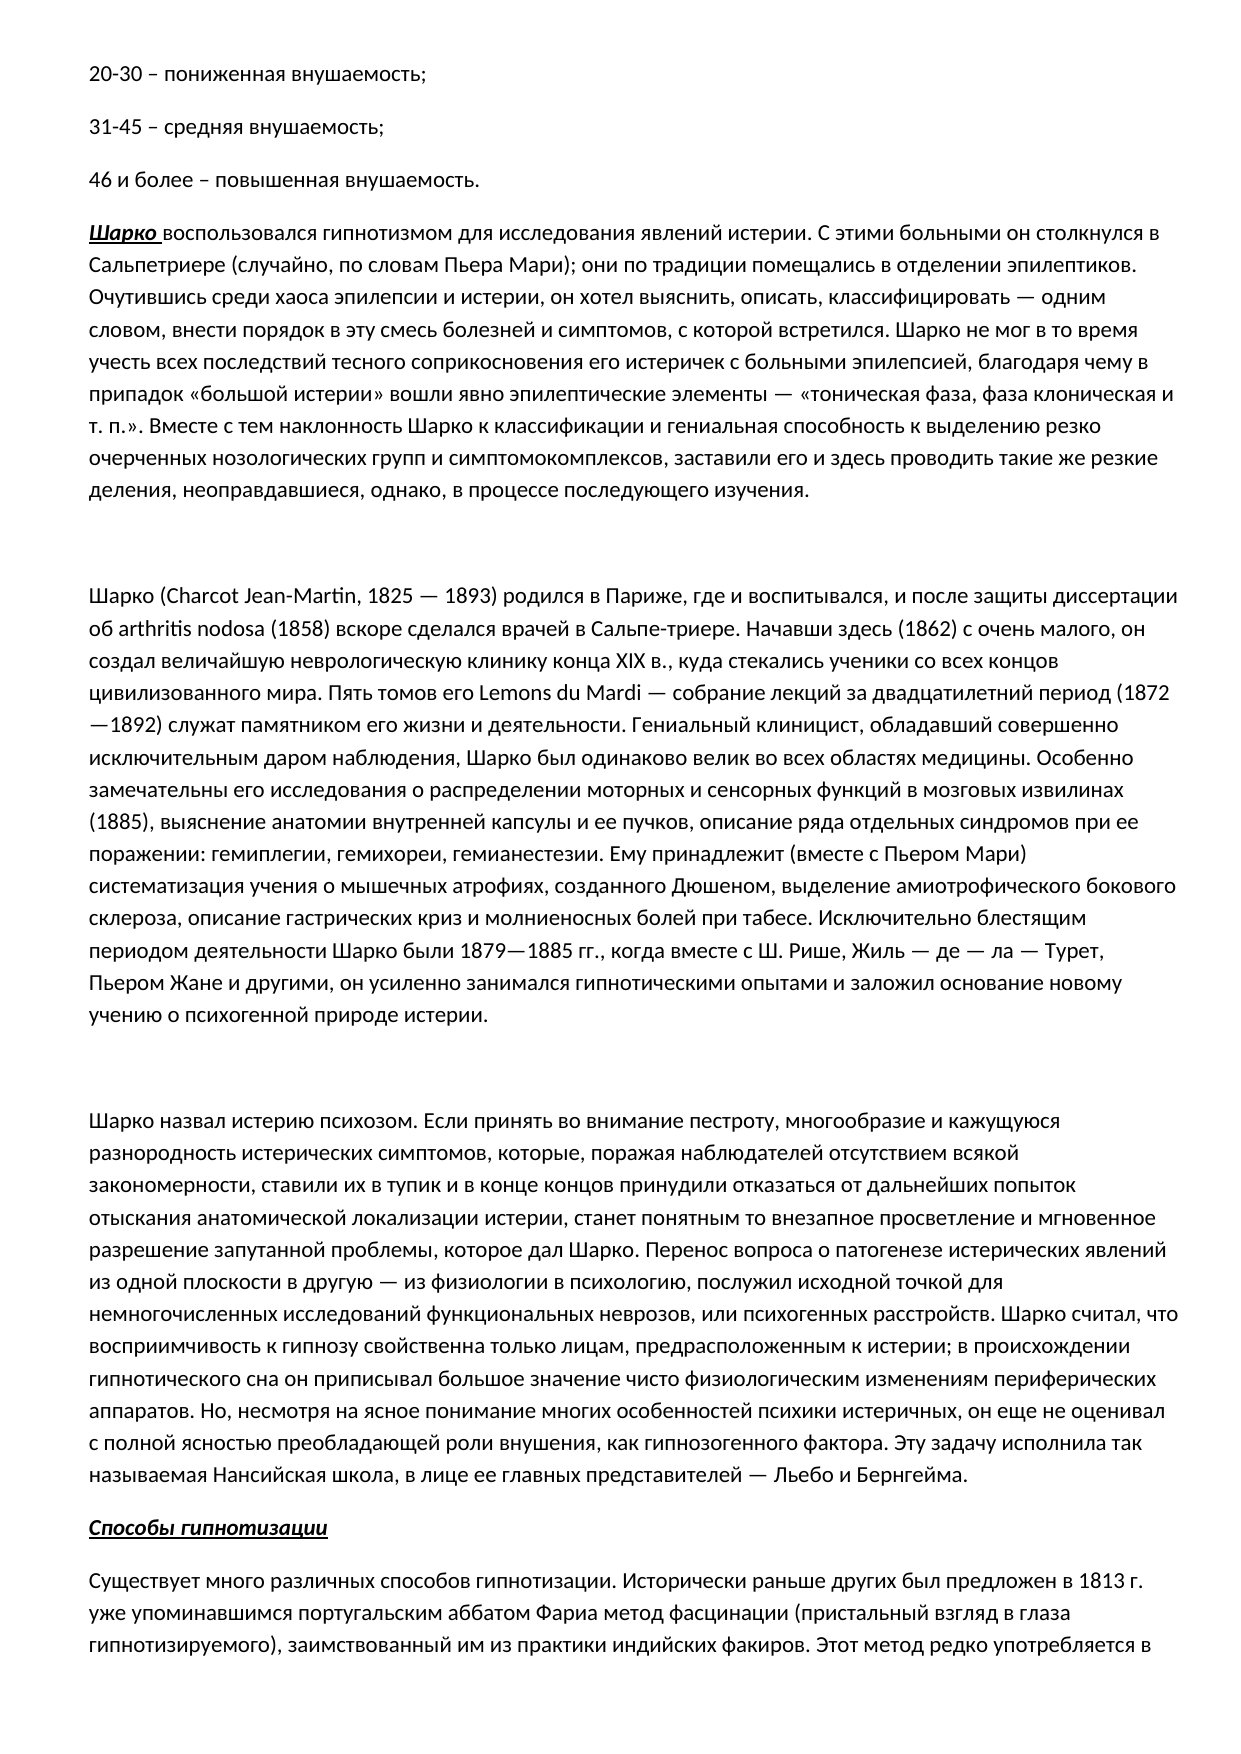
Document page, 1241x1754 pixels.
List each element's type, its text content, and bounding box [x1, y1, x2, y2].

text 31-45 – средняя внушаемость; [89, 112, 1181, 140]
text Шарко назвал истерию психозом. Если принять во внимание пестроту, многообразие и кажущуюся разнородность истерических симптомов, которые, поражая наблюдателей отсутствием всякой закономерности, ставили их в тупик и в конце концов принудили отказаться от дальнейших попыток отыскания анатомической локализации истерии, станет понятным то внезапное просветление и мгновенное разрешение запутанной проблемы, которое дал Шарко. Перенос вопроса о патогенезе истерических явлений из одной плоскости в другую — из физиологии в психологию, послужил исходной точкой для немногочисленных исследований функциональных неврозов, или психогенных расстройств. Шарко считал, что восприимчивость к гипнозу свойственна только лицам, предрасположенным к истерии; в происхождении гипнотического сна он приписывал большое значение чисто физиологическим изменениям периферических аппаратов. Но, несмотря на ясное понимание многих особенностей психики истеричных, он еще не оценивал с полной ясностью преобладающей роли внушения, как гипнозогенного фактора. Эту задачу исполнила так называемая Нансийская школа, в лице ее главных представителей — Льебо и Бернгейма. [89, 1106, 1181, 1488]
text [89, 1566, 1181, 1659]
text Шарко воспользовался гипнотизмом для исследования явлений истерии. С этими больными он столкнулся в Сальпетриере (случайно, по словам Пьера Мари); они по традиции помещались в отделении эпилептиков. Очутившись среди хаоса эпилепсии и истерии, он хотел выяснить, описать, классифицировать — одним словом, внести порядок в эту смесь болезней и симптомов, с которой встретился. Шарко не мог в то время учесть всех последствий тесного соприкосновения его истеричек с больными эпилепсией, благодаря чему в припадок «большой истерии» вошли явно эпилептические элементы — «тоническая фаза, фаза клоническая и т. п.». Вместе с тем наклонность Шарко к классификации и гениальная способность к выделению резко очерченных нозологических групп и симптомокомплексов, заставили его и здесь проводить такие же резкие деления, неоправдавшиеся, однако, в процессе последующего изучения. [89, 218, 1181, 504]
text 46 и более – повышенная внушаемость. [89, 165, 1181, 193]
text Способы гипнотизации [89, 1513, 1181, 1541]
text 20-30 – пониженная внушаемость; [89, 59, 1181, 87]
text Шарко (Charcot Jean-Martin, 1825 — 1893) родился в Париже, где и воспитывался, и после защиты диссертации об arthritis nodosa (1858) вскоре сделался врачей в Сальпе-триере. Начавши здесь (1862) с очень малого, он создал величайшую неврологическую клинику конца XIX в., куда стекались ученики со всех концов цивилизованного мира. Пять томов его Lemons du Mardi — собрание лекций за двадцатилетний период (1872—1892) служат памятником его жизни и деятельности. Гениальный клиницист, обладавший совершенно исключительным даром наблюдения, Шарко был одинаково велик во всех областях медицины. Особенно замечательны его исследования о распределении моторных и сенсорных функций в мозговых извилинах (1885), выяснение анатомии внутренней капсулы и ее пучков, описание ряда отдельных синдромов при ее поражении: гемиплегии, гемихореи, гемианестезии. Ему принадлежит (вместе с Пьером Мари) систематизация учения о мышечных атрофиях, созданного Дюшеном, выделение амиотрофического бокового склероза, описание гастрических криз и молниеносных болей при табесе. Исключительно блестящим периодом деятельности Шарко были 1879—1885 гг., когда вместе с Ш. Рише, Жиль — де — ла — Турет, Пьером Жане и другими, он усиленно занимался гипнотическими опытами и заложил основание новому учению о психогенной природе истерии. [89, 582, 1181, 1028]
